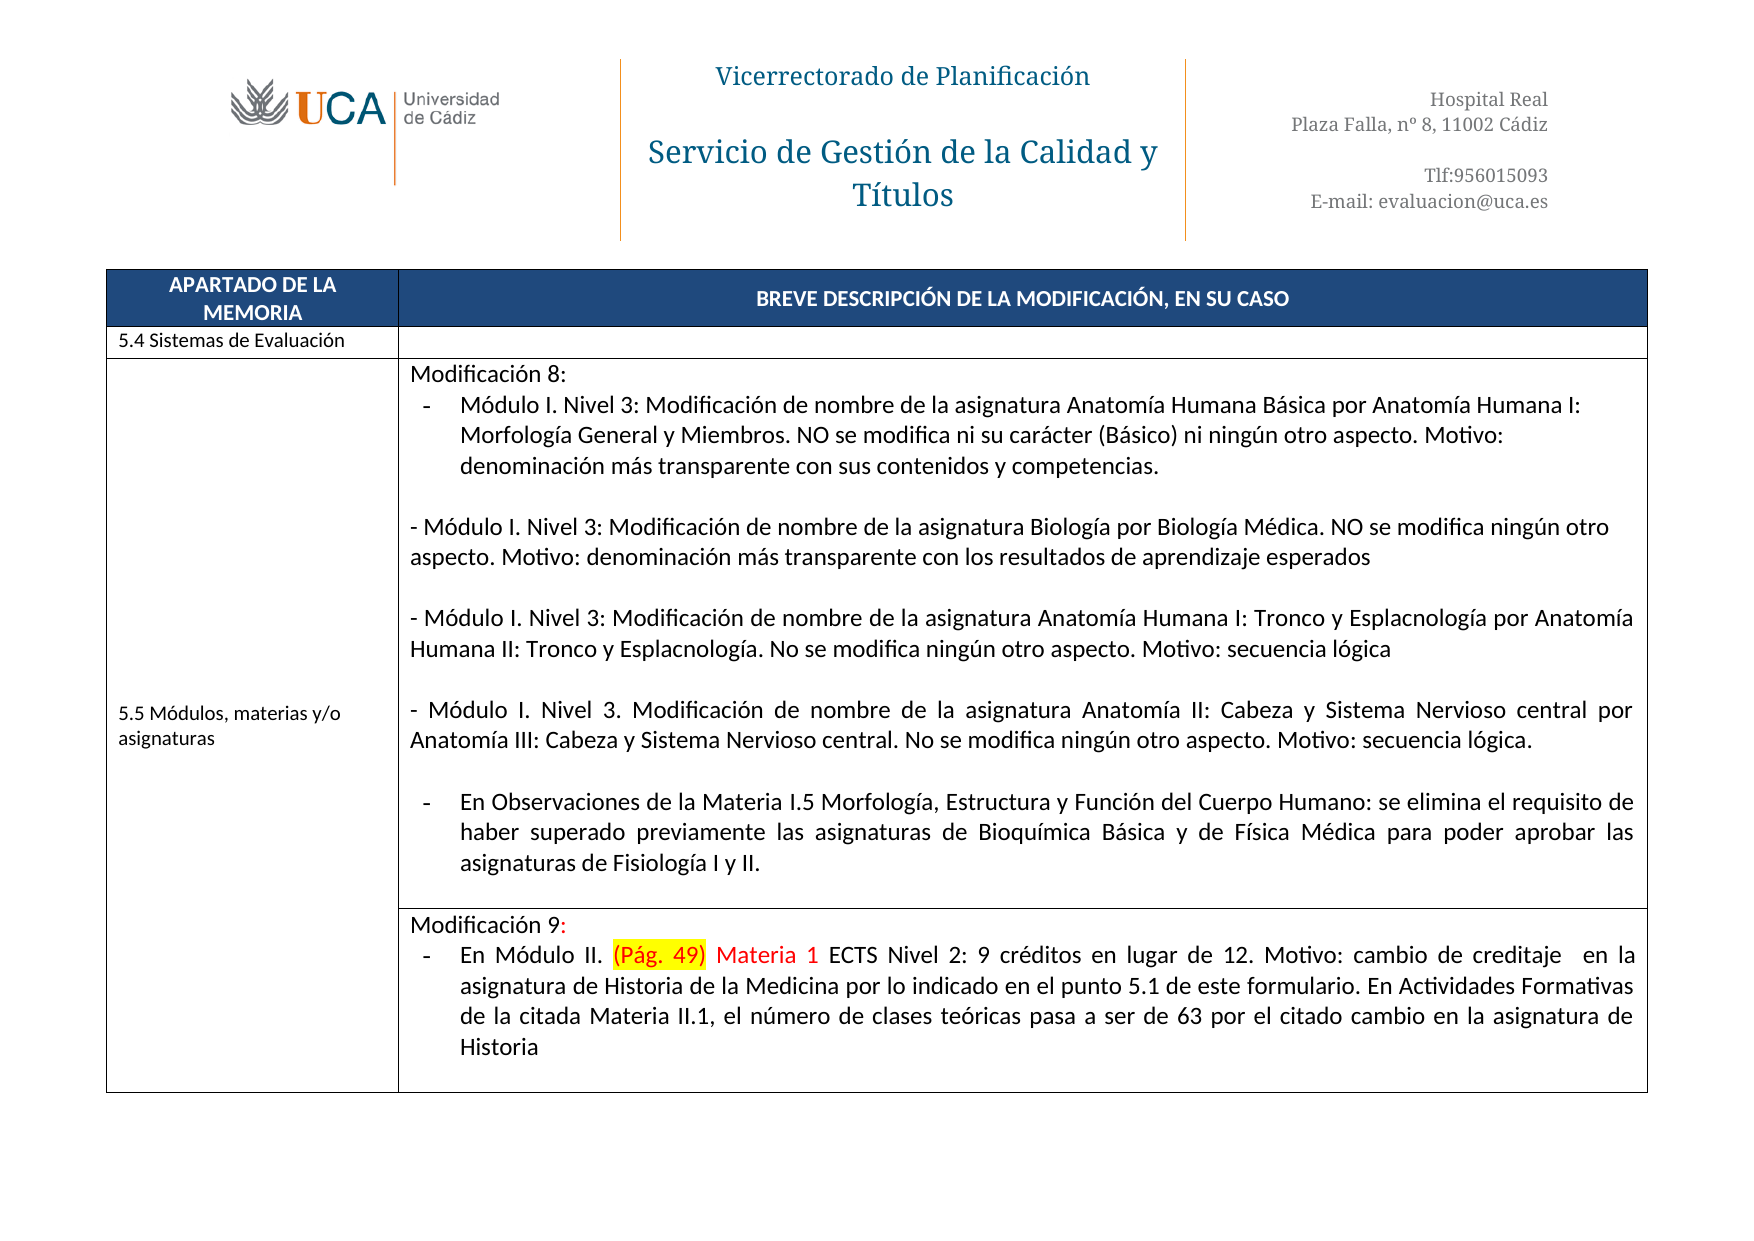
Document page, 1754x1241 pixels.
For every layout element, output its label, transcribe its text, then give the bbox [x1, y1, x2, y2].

table_header APARTADO DE LA MEMORIA [107, 270, 398, 326]
picture [228, 74, 504, 190]
table_header BREVE DESCRIPCIÓN DE LA MODIFICACIÓN, EN SU CASO [399, 270, 1647, 326]
table_cell Modificación 8: Módulo I. Nivel 3: Modificación de nombre de la asignatura Anatomía Humana Básica por Anatomía Humana I: Morfología General y Miembros. NO se modifica ni su carácter (Básico) ni ningún otro aspecto. Motivo: denominación más transparente con sus contenidos y competencias. - Módulo I. Nivel 3: Modificación de nombre de la asignatura Biología por Biología Médica. NO se modifica ningún otro aspecto. Motivo: denominación más transparente con los resultados de aprendizaje esperados - Módulo I. Nivel 3: Modificación de nombre de la asignatura Anatomía Humana I: Tronco y Esplacnología por Anatomía Humana II: Tronco y Esplacnología. No se modifica ningún otro aspecto. Motivo: secuencia lógica - Módulo I. Nivel 3. Modificación de nombre de la asignatura Anatomía II: Cabeza y Sistema Nervioso central por Anatomía III: Cabeza y Sistema Nervioso central. No se modifica ningún otro aspecto. Motivo: secuencia lógica. En Observaciones de la Materia I.5 Morfología, Estructura y Función del Cuerpo Humano: se elimina el requisito de haber superado previamente las asignaturas de Bioquímica Básica y de Física Médica para poder aprobar las asignaturas de Fisiología I y II. [399, 359, 1647, 908]
table_cell 5.4 Sistemas de Evaluación [107, 327, 398, 357]
table_cell 5.5 Módulos, materias y/o asignaturas [107, 359, 398, 1092]
table_cell [399, 327, 1647, 357]
